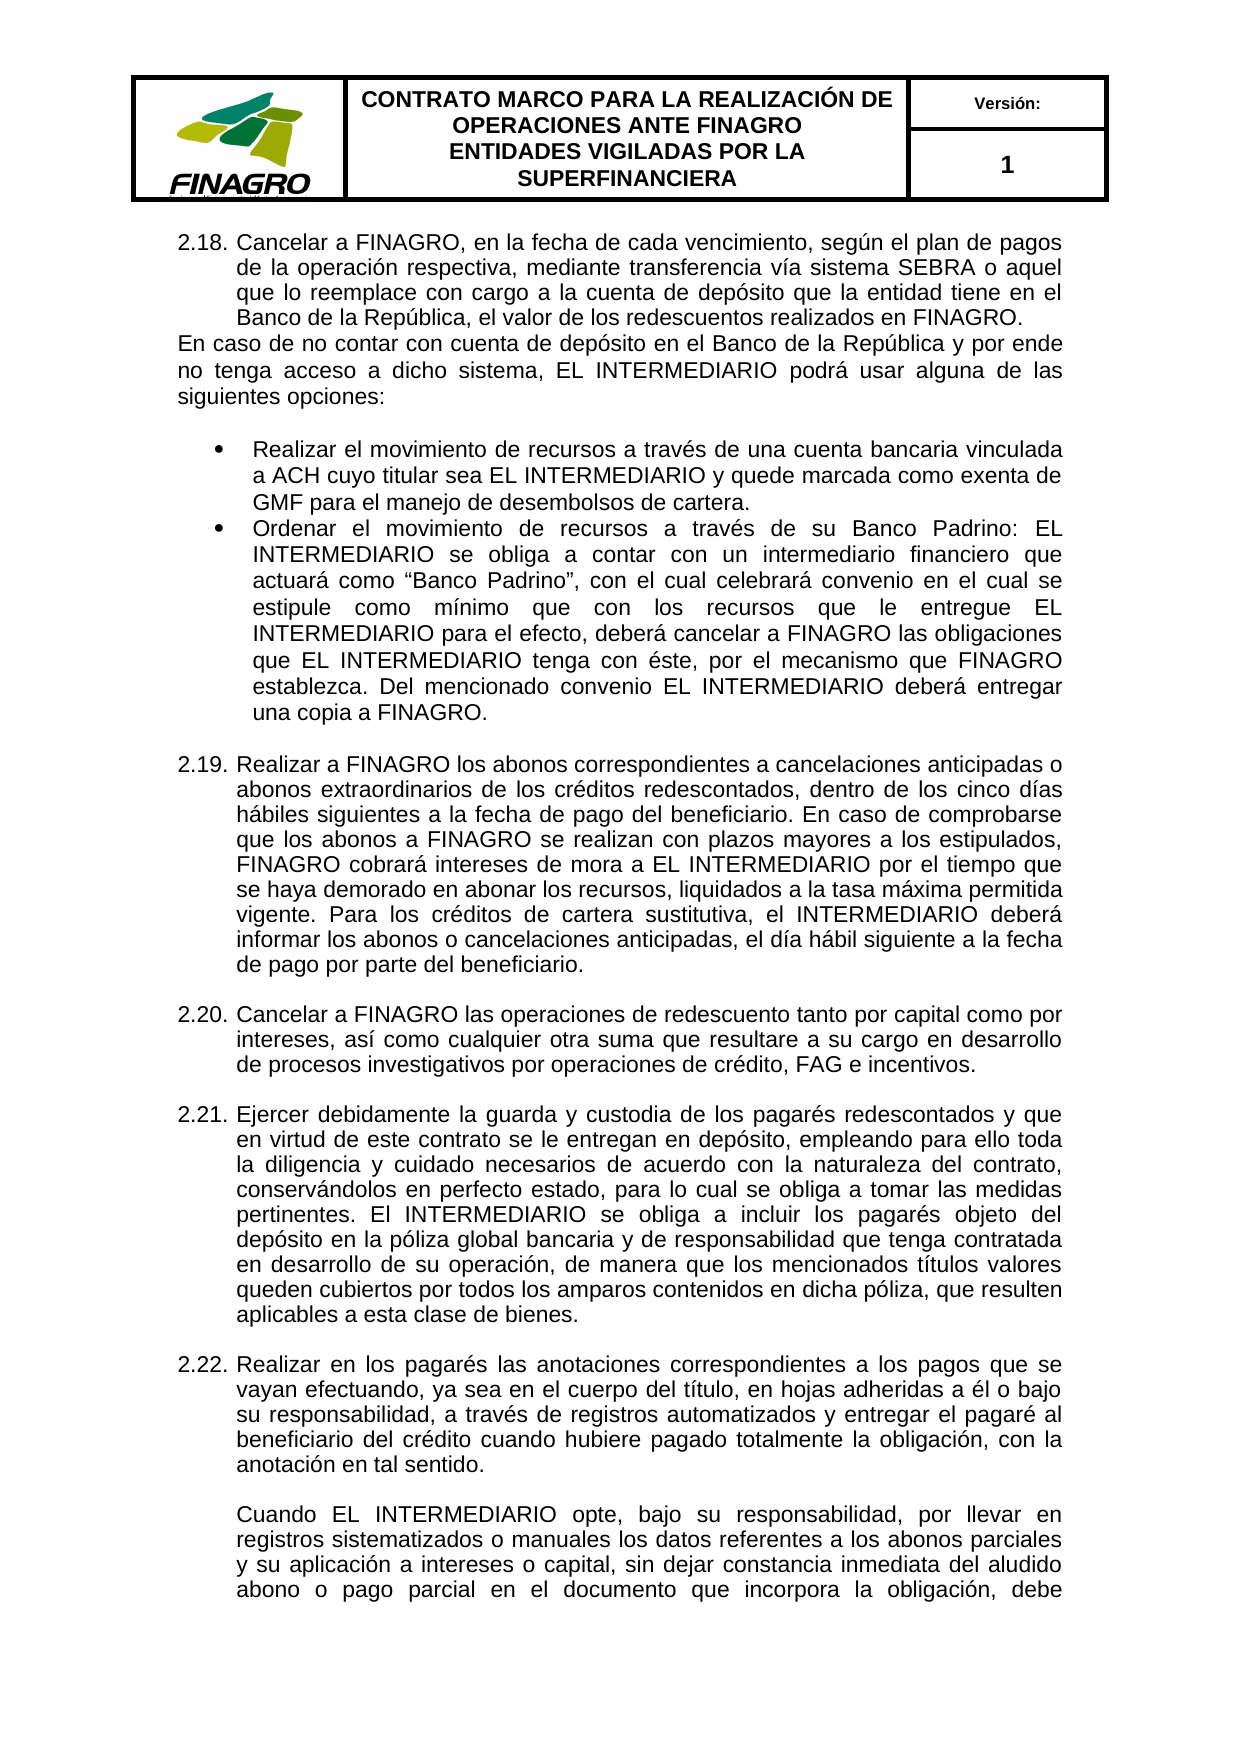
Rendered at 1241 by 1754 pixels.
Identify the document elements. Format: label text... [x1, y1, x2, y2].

list Cancelar a FINAGRO, en la fecha de cada vencimiento, según el plan de pagos de la operación respectiva, mediante transferencia vía sistema SEBRA o aquel que lo reemplace con cargo a la cuenta de depósito que la entidad tiene en el Banco de , el valor de los redescuentos realizados en FINAGRO. [177, 230, 1063, 330]
list Realizar en los pagarés las anotaciones correspondientes a los pagos que se vayan efectuando, ya sea en el cuerpo del título, en hojas adheridas a él o bajo su responsabilidad, a través de registros automatizados y entregar el pagaré al beneficiario del crédito cuando hubiere pagado totalmente la obligación, con la anotación en tal sentido. [177, 1352, 1063, 1477]
list Realizar a FINAGRO los abonos correspondientes a cancelaciones anticipadas o abonos extraordinarios de los créditos redescontados, dentro de los cinco días hábiles siguientes a la fecha de pago del beneficiario. En caso de comprobarse que los abonos a FINAGRO se realizan con plazos mayores a los estipulados, FINAGRO cobrará intereses de mora a EL INTERMEDIARIO por el tiempo que se haya demorado en abonar los recursos, liquidados a la tasa máxima permitida vigente. Para los créditos de cartera sustitutiva, el INTERMEDIARIO deberá informar los abonos o cancelaciones anticipadas, el día hábil siguiente a la fecha de pago por parte del beneficiario. [177, 752, 1063, 977]
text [236, 1502, 1063, 1602]
list Cancelar a FINAGRO las operaciones de redescuento tanto por capital como por intereses, así como cualquier otra suma que resultare a su cargo en desarrollo de procesos investigativos por operaciones de crédito, FAG e incentivos. [177, 1002, 1063, 1077]
list Ejercer debidamente la guarda y custodia de los pagarés redescontados y que en virtud de este contrato se le entregan en depósito, empleando para ello toda la diligencia y cuidado necesarios de acuerdo con la naturaleza del contrato, conservándolos en perfecto estado, para lo cual se obliga a tomar las medidas pertinentes. El INTERMEDIARIO se obliga a incluir los pagarés objeto del depósito en la póliza global bancaria y de responsabilidad que tenga contratada en desarrollo de su operación, de manera que los mencionados títulos valores queden cubiertos por todos los amparos contenidos en dicha póliza, que resulten aplicables a esta clase de bienes. [177, 1102, 1063, 1327]
list Ordenar el movimiento de recursos a través de su Banco Padrino: EL INTERMEDIARIO se obliga a contar con un intermediario financiero que actuará como “Banco Padrino”, con el cual celebrará convenio en el cual se estipule como mínimo que con los recursos que le entregue EL INTERMEDIARIO para el efecto, deberá cancelar a FINAGRO las obligaciones que EL INTERMEDIARIO tenga con éste, por el mecanismo que FINAGRO establezca. Del mencionado convenio EL INTERMEDIARIO deberá entregar una copia a FINAGRO. [215, 515, 1063, 726]
list Realizar el movimiento de recursos a través de una cuenta bancaria vinculada a ACH cuyo titular sea EL INTERMEDIARIO y quede marcada como exenta de GMF para el manejo de desembolsos de cartera. [215, 436, 1063, 515]
text En caso de no contar con cuenta de depósito en el Banco de la República y por ende no tenga acceso a dicho sistema, EL INTERMEDIARIO podrá usar alguna de las siguientes opciones: [177, 330, 1063, 409]
